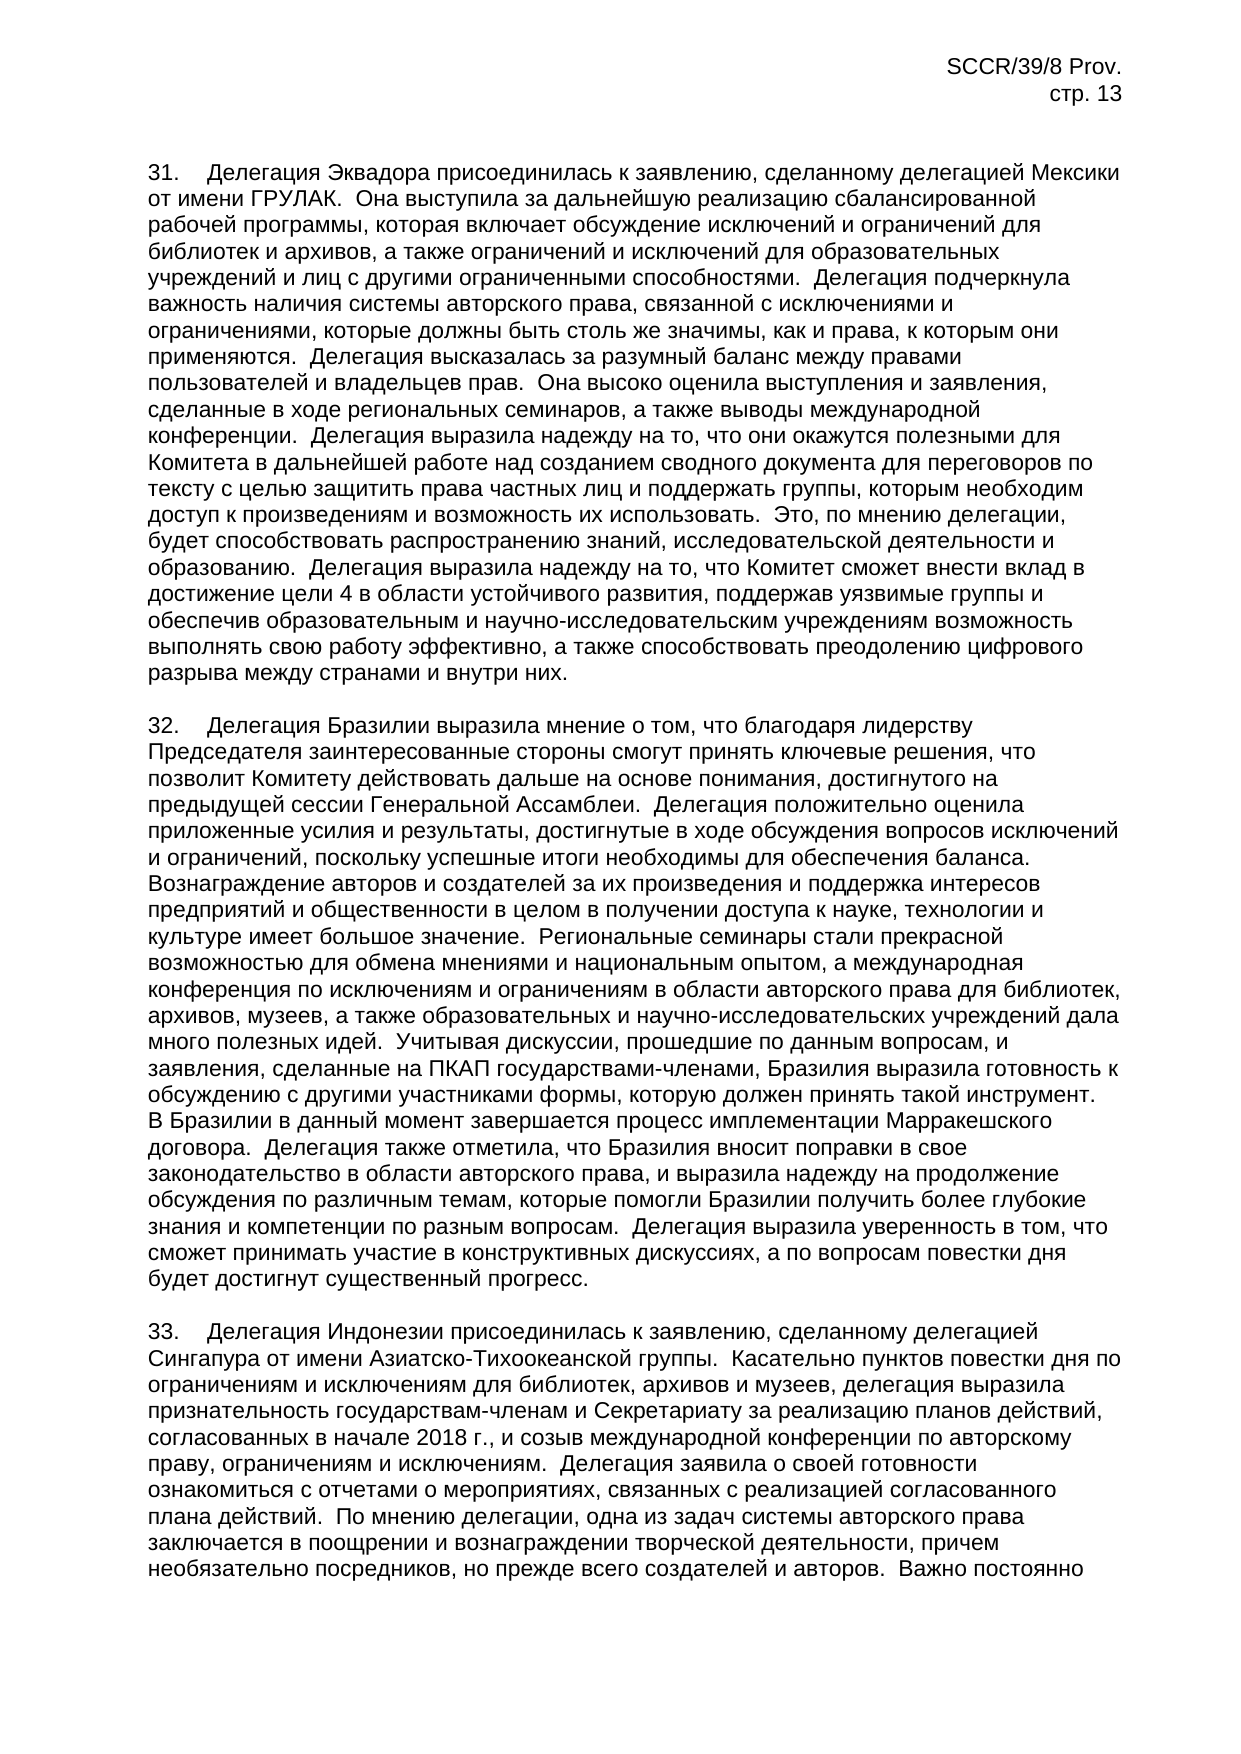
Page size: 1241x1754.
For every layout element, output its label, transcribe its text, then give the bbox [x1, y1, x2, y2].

list Делегация Бразилии выразила мнение о том, что благодаря лидерству Председателя заинтересованные стороны смогут принять ключевые решения, что позволит Комитету действовать дальше на основе понимания, достигнутого на предыдущей сессии Генеральной Ассамблеи. Делегация положительно оценила приложенные усилия и результаты, достигнутые в ходе обсуждения вопросов исключений и ограничений, поскольку успешные итоги необходимы для обеспечения баланса. Вознаграждение авторов и создателей за их произведения и поддержка интересов предприятий и общественности в целом в получении доступа к науке, технологии и культуре имеет большое значение. Региональные семинары стали прекрасной возможностью для обмена мнениями и национальным опытом, а международная конференция по исключениям и ограничениям в области авторского права для библиотек, архивов, музеев, а также образовательных и научно-исследовательских учреждений дала много полезных идей. Учитывая дискуссии, прошедшие по данным вопросам, и заявления, сделанные на ПКАП государствами-членами, Бразилия выразила готовность к обсуждению с другими участниками формы, которую должен принять такой инструмент. В Бразилии в данный момент завершается процесс имплементации Марракешского договора. Делегация также отметила, что Бразилия вносит поправки в свое законодательство в области авторского права, и выразила надежду на продолжение обсуждения по различным темам, которые помогли Бразилии получить более глубокие знания и компетенции по разным вопросам. Делегация выразила уверенность в том, что сможет принимать участие в конструктивных дискуссиях, а по вопросам повестки дня будет достигнут существенный прогресс. [148, 712, 1122, 1292]
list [148, 1318, 1122, 1582]
list Делегация Эквадора присоединилась к заявлению, сделанному делегацией Мексики от имени ГРУЛАК. Она выступила за дальнейшую реализацию сбалансированной рабочей программы, которая включает обсуждение исключений и ограничений для библиотек и архивов, а также ограничений и исключений для образовательных учреждений и лиц с другими ограниченными способностями. Делегация подчеркнула важность наличия системы авторского права, связанной с исключениями и ограничениями, которые должны быть столь же значимы, как и права, к которым они применяются. Делегация высказалась за разумный баланс между правами пользователей и владельцев прав. Она высоко оценила выступления и заявления, сделанные в ходе региональных семинаров, а также выводы международной конференции. Делегация выразила надежду на то, что они окажутся полезными для Комитета в дальнейшей работе над созданием сводного документа для переговоров по тексту с целью защитить права частных лиц и поддержать группы, которым необходим доступ к произведениям и возможность их использовать. Это, по мнению делегации, будет способствовать распространению знаний, исследовательской деятельности и образованию. Делегация выразила надежду на то, что Комитет сможет внести вклад в достижение цели 4 в области устойчивого развития, поддержав уязвимые группы и обеспечив образовательным и научно-исследовательским учреждениям возможность выполнять свою работу эффективно, а также способствовать преодолению цифрового разрыва между странами и внутри них. [148, 158, 1122, 686]
